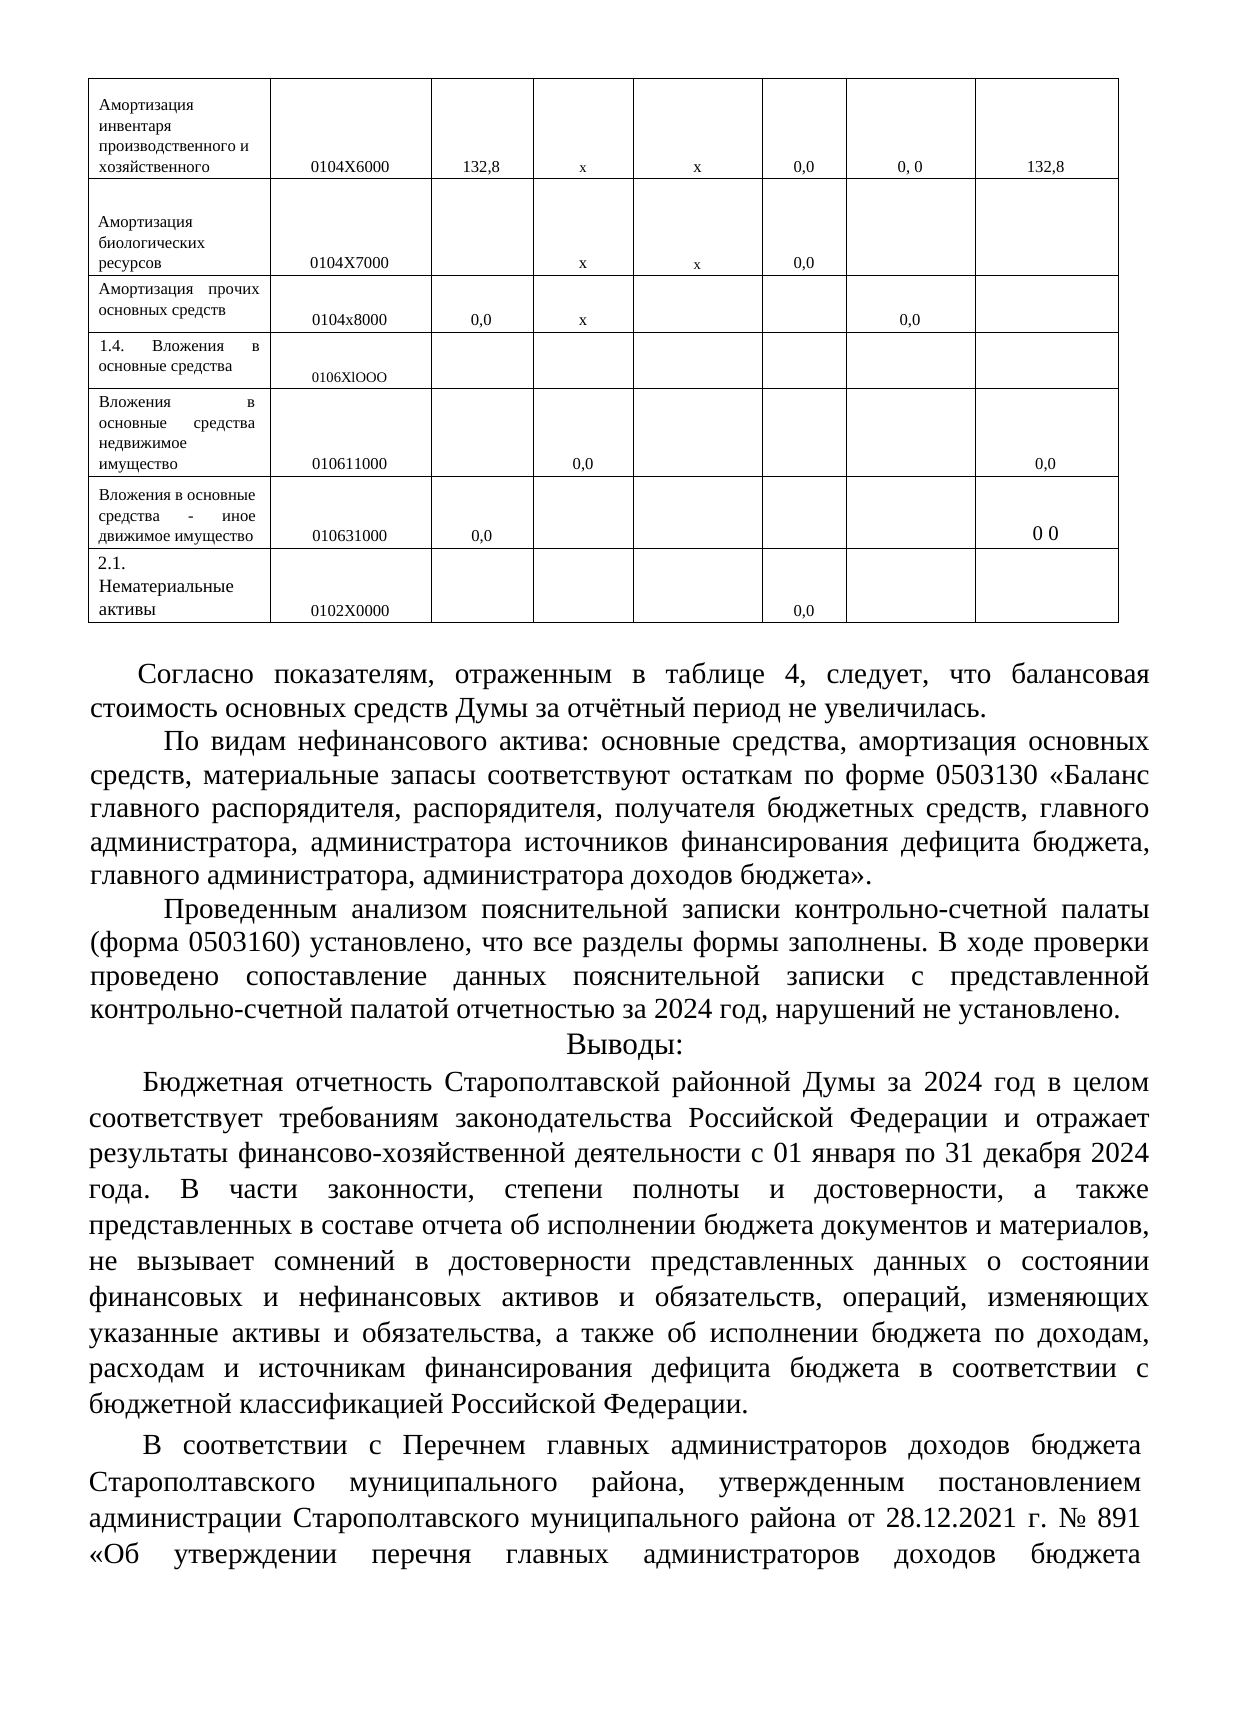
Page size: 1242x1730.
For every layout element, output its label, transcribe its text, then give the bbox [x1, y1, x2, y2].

table_cell 0,0 [534, 389, 633, 476]
table_cell х [534, 276, 633, 332]
table_cell х [634, 179, 762, 275]
table_cell 010611000 [271, 389, 431, 476]
table_cell Амортизация биологических ресурсов [89, 179, 270, 275]
table_cell 0,0 [763, 79, 846, 178]
table_cell [847, 477, 975, 548]
table_cell [432, 549, 533, 622]
text Согласно показателям, отраженным в таблице 4, следует, что балансовая стоимость основных средств Думы за отчётный период не увеличилась. [90, 656, 1151, 723]
table_cell [847, 389, 975, 476]
table_cell [432, 179, 533, 275]
table_cell 0,0 [432, 276, 533, 332]
table_cell 1.4. Вложения в основные средства [89, 333, 270, 388]
table_cell 0,0 [976, 389, 1118, 476]
table_cell [976, 276, 1118, 332]
table_cell [634, 477, 762, 548]
table_cell 0, 0 [847, 79, 975, 178]
text Бюджетная отчетность Старополтавской районной Думы за 2024 год в целом соответствует требованиям законодательства Российской Федерации и отражает результаты финансово-хозяйственной деятельности с 01 января по 31 декабря 2024 года. В части законности, степени полноты и достоверности, а также представленных в составе отчета об исполнении бюджета документов и материалов, не вызывает сомнений в достоверности представленных данных о состоянии финансовых и нефинансовых активов и обязательств, операций, изменяющих указанные активы и обязательства, а также об исполнении бюджета по доходам, расходам и источникам финансирования дефицита бюджета в соответствии с бюджетной классификацией Российской Федерации. [89, 1064, 1150, 1420]
table_cell 132,8 [976, 79, 1118, 178]
table_cell [634, 549, 762, 622]
table_cell [634, 389, 762, 476]
table_cell х [534, 179, 633, 275]
table_cell 0104Х7000 [271, 179, 431, 275]
table_cell 0104х8000 [271, 276, 431, 332]
table_cell 0 0 [976, 477, 1118, 548]
table_cell 0102Х0000 [271, 549, 431, 622]
table_cell х [634, 79, 762, 178]
table_cell [763, 477, 846, 548]
table_cell 132,8 [432, 79, 533, 178]
table_cell [634, 333, 762, 388]
table_cell [976, 179, 1118, 275]
table_cell Вложения в основные средства - иное движимое имущество [89, 477, 270, 548]
table_cell [534, 333, 633, 388]
table_cell 2.1. Нематериальные активы [89, 549, 270, 622]
table_cell 0104X6000 [271, 79, 431, 178]
table_cell [534, 477, 633, 548]
table_cell [763, 276, 846, 332]
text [89, 1427, 1142, 1570]
table_cell 0,0 [763, 549, 846, 622]
table_cell [432, 333, 533, 388]
table_cell х [534, 79, 633, 178]
table_cell 0106XlOOO [271, 333, 431, 388]
table_cell [432, 389, 533, 476]
table_cell [534, 549, 633, 622]
table_cell [976, 549, 1118, 622]
table_cell [847, 549, 975, 622]
table_cell 0,0 [432, 477, 533, 548]
table_cell [634, 276, 762, 332]
table_cell 0,0 [763, 179, 846, 275]
table_cell [763, 333, 846, 388]
text Выводы: [98, 1025, 1152, 1061]
table_cell [847, 179, 975, 275]
table_cell [976, 333, 1118, 388]
table_cell 010631000 [271, 477, 431, 548]
table_cell 0,0 [847, 276, 975, 332]
text Проведенным анализом пояснительной записки контрольно-счетной палаты (форма 0503160) установлено, что все разделы формы заполнены. В ходе проверки проведено сопоставление данных пояснительной записки с представленной контрольно-счетной палатой отчетностью за 2024 год, нарушений не установлено. [90, 891, 1151, 1025]
table_cell Амортизация инвентаря производственного и хозяйственного [89, 79, 270, 178]
table_cell Амортизация прочих основных средств [89, 276, 270, 332]
table_cell Вложения в основные средства недвижимое имущество [89, 389, 270, 476]
text По видам нефинансового актива: основные средства, амортизация основных средств, материальные запасы соответствуют остаткам по форме 0503130 «Баланс главного распорядителя, распорядителя, получателя бюджетных средств, главного администратора, администратора источников финансирования дефицита бюджета, главного администратора, администратора доходов бюджета». [90, 723, 1151, 891]
table_cell [847, 333, 975, 388]
table_cell [763, 389, 846, 476]
